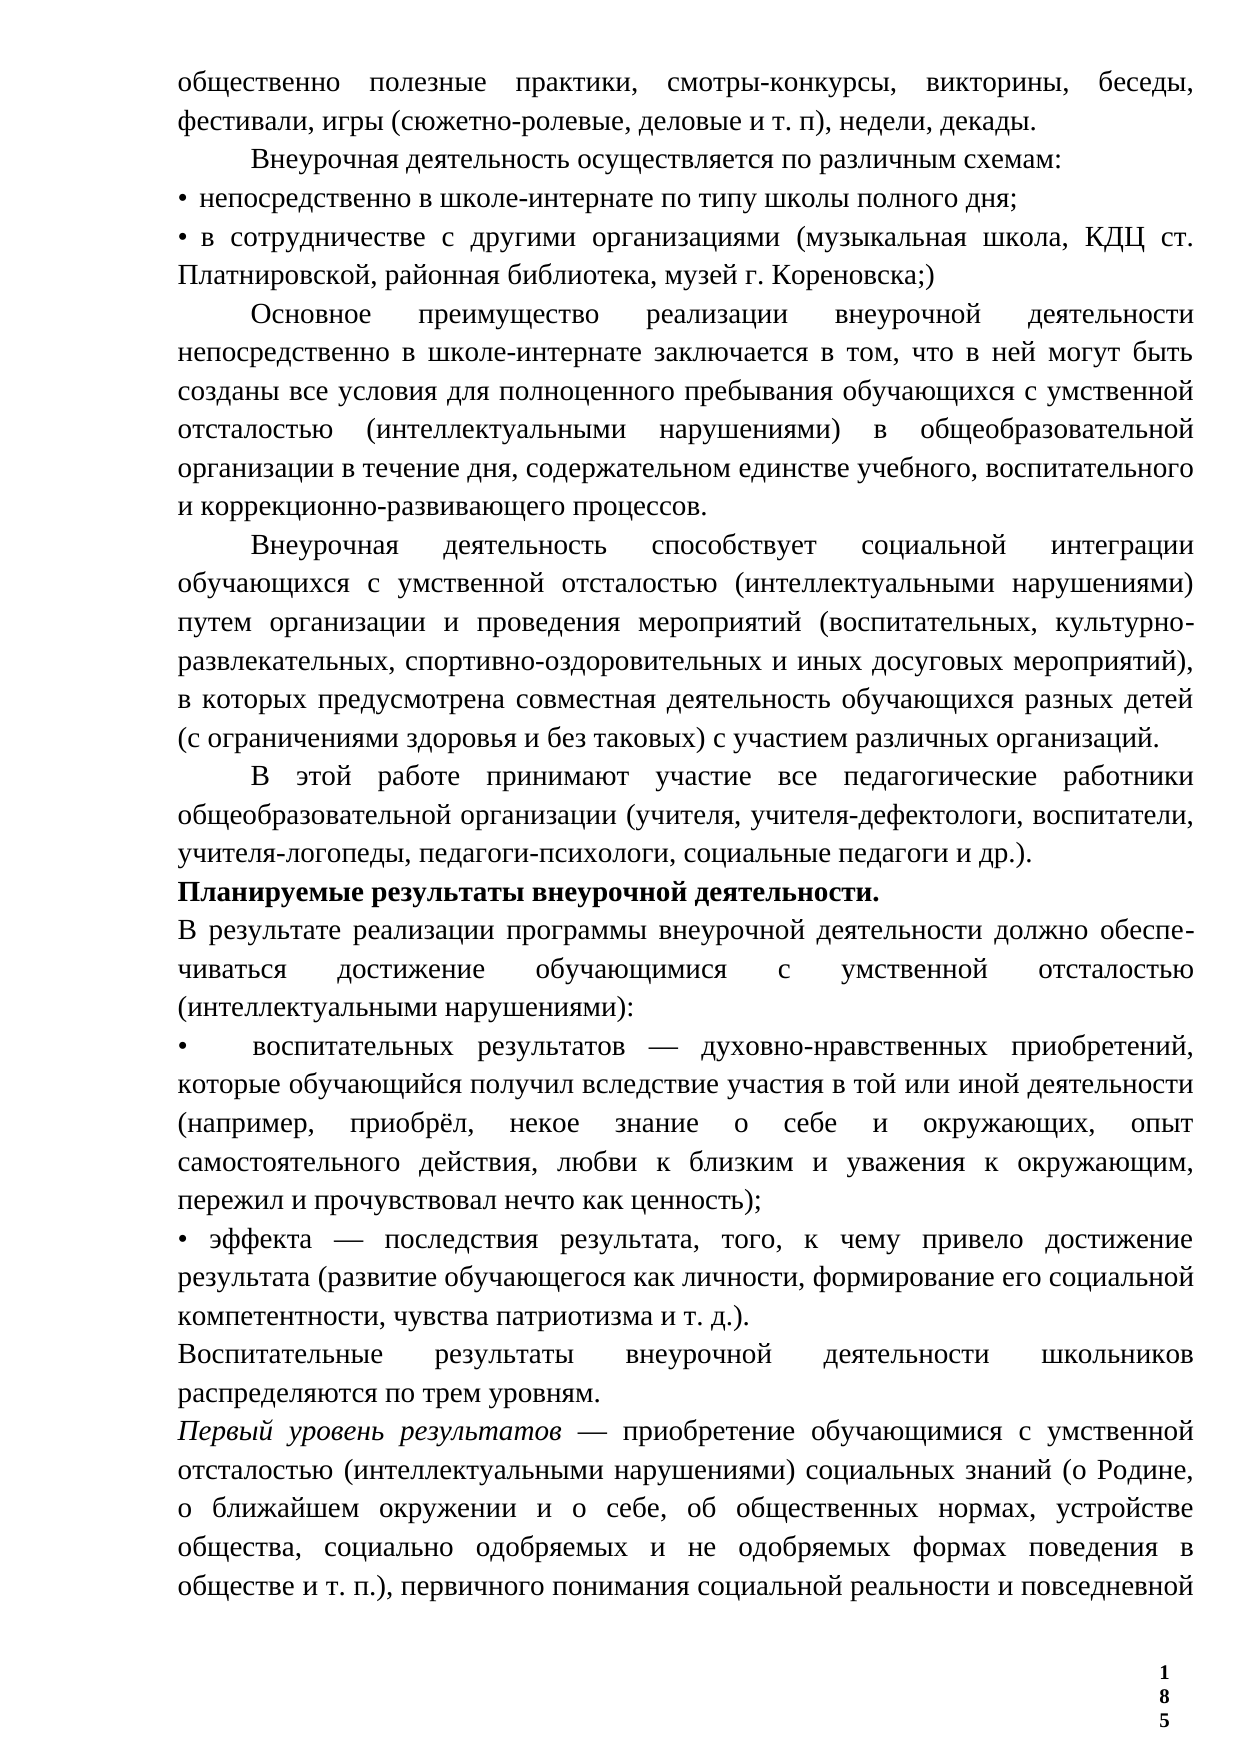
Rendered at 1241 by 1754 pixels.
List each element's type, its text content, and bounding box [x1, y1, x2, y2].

text Планируемые результаты внеурочной деятельности. [177, 870, 1194, 909]
list непосредственно в школе-интернате по типу школы полного дня; [177, 177, 1194, 215]
text Воспитательные результаты внеурочной деятельности школьников распределяются по трем уровням. [177, 1333, 1194, 1410]
list воспитательных результатов — духовно-нравственных приобретений, которые обучающийся получил вследствие участия в той или иной деятельности (например, приобрёл, некое знание о себе и окружающих, опыт самостоятельного действия, любви к близким и уважения к окружающим, пережил и прочувствовал нечто как ценность); [177, 1024, 1194, 1217]
text • эффекта — последствия результата, того, к чему привело достижение результата (развитие обучающегося как личности, формирование его социальной компетентности, чувства патриотизма и т. д.). [177, 1217, 1194, 1333]
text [177, 1410, 1194, 1603]
text Основное преимущество реализации внеурочной деятельности непосредственно в школе-интернате заключается в том, что в ней могут быть созданы все условия для полноценного пребывания обучающихся с умственной отсталостью (интеллектуальными нарушениями) в общеобразовательной организации в течение дня, содержательном единстве учебного, воспитательного и коррекционно-развивающего процессов. [177, 292, 1194, 523]
text В результате реализации программы внеурочной деятельности должно обеспечиваться достижение обучающимися с умственной отсталостью (интеллектуальными нарушениями): [177, 909, 1194, 1024]
text В этой работе принимают участие все педагогические работники общеобразовательной организации (учителя, учителя-дефектологи, воспитатели, учителя-логопеды, педагоги-психологи, социальные педагоги и др.). [177, 755, 1194, 870]
text Внеурочная деятельность способствует социальной интеграции обучающихся с умственной отсталостью (интеллектуальными нарушениями) путем организации и проведения мероприятий (воспитательных, культурноразвлекательных, спортивно-оздоровительных и иных досуговых мероприятий), в которых предусмотрена совместная деятельность обучающихся разных детей (с ограничениями здоровья и без таковых) с участием различных организаций. [177, 523, 1194, 755]
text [177, 61, 1194, 138]
text Внеурочная деятельность осуществляется по различным схемам: [177, 138, 1194, 177]
list в сотрудничестве с другими организациями (музыкальная школа, КДЦ ст. Платнировской, районная библиотека, музей г. Кореновска;) [177, 215, 1194, 292]
